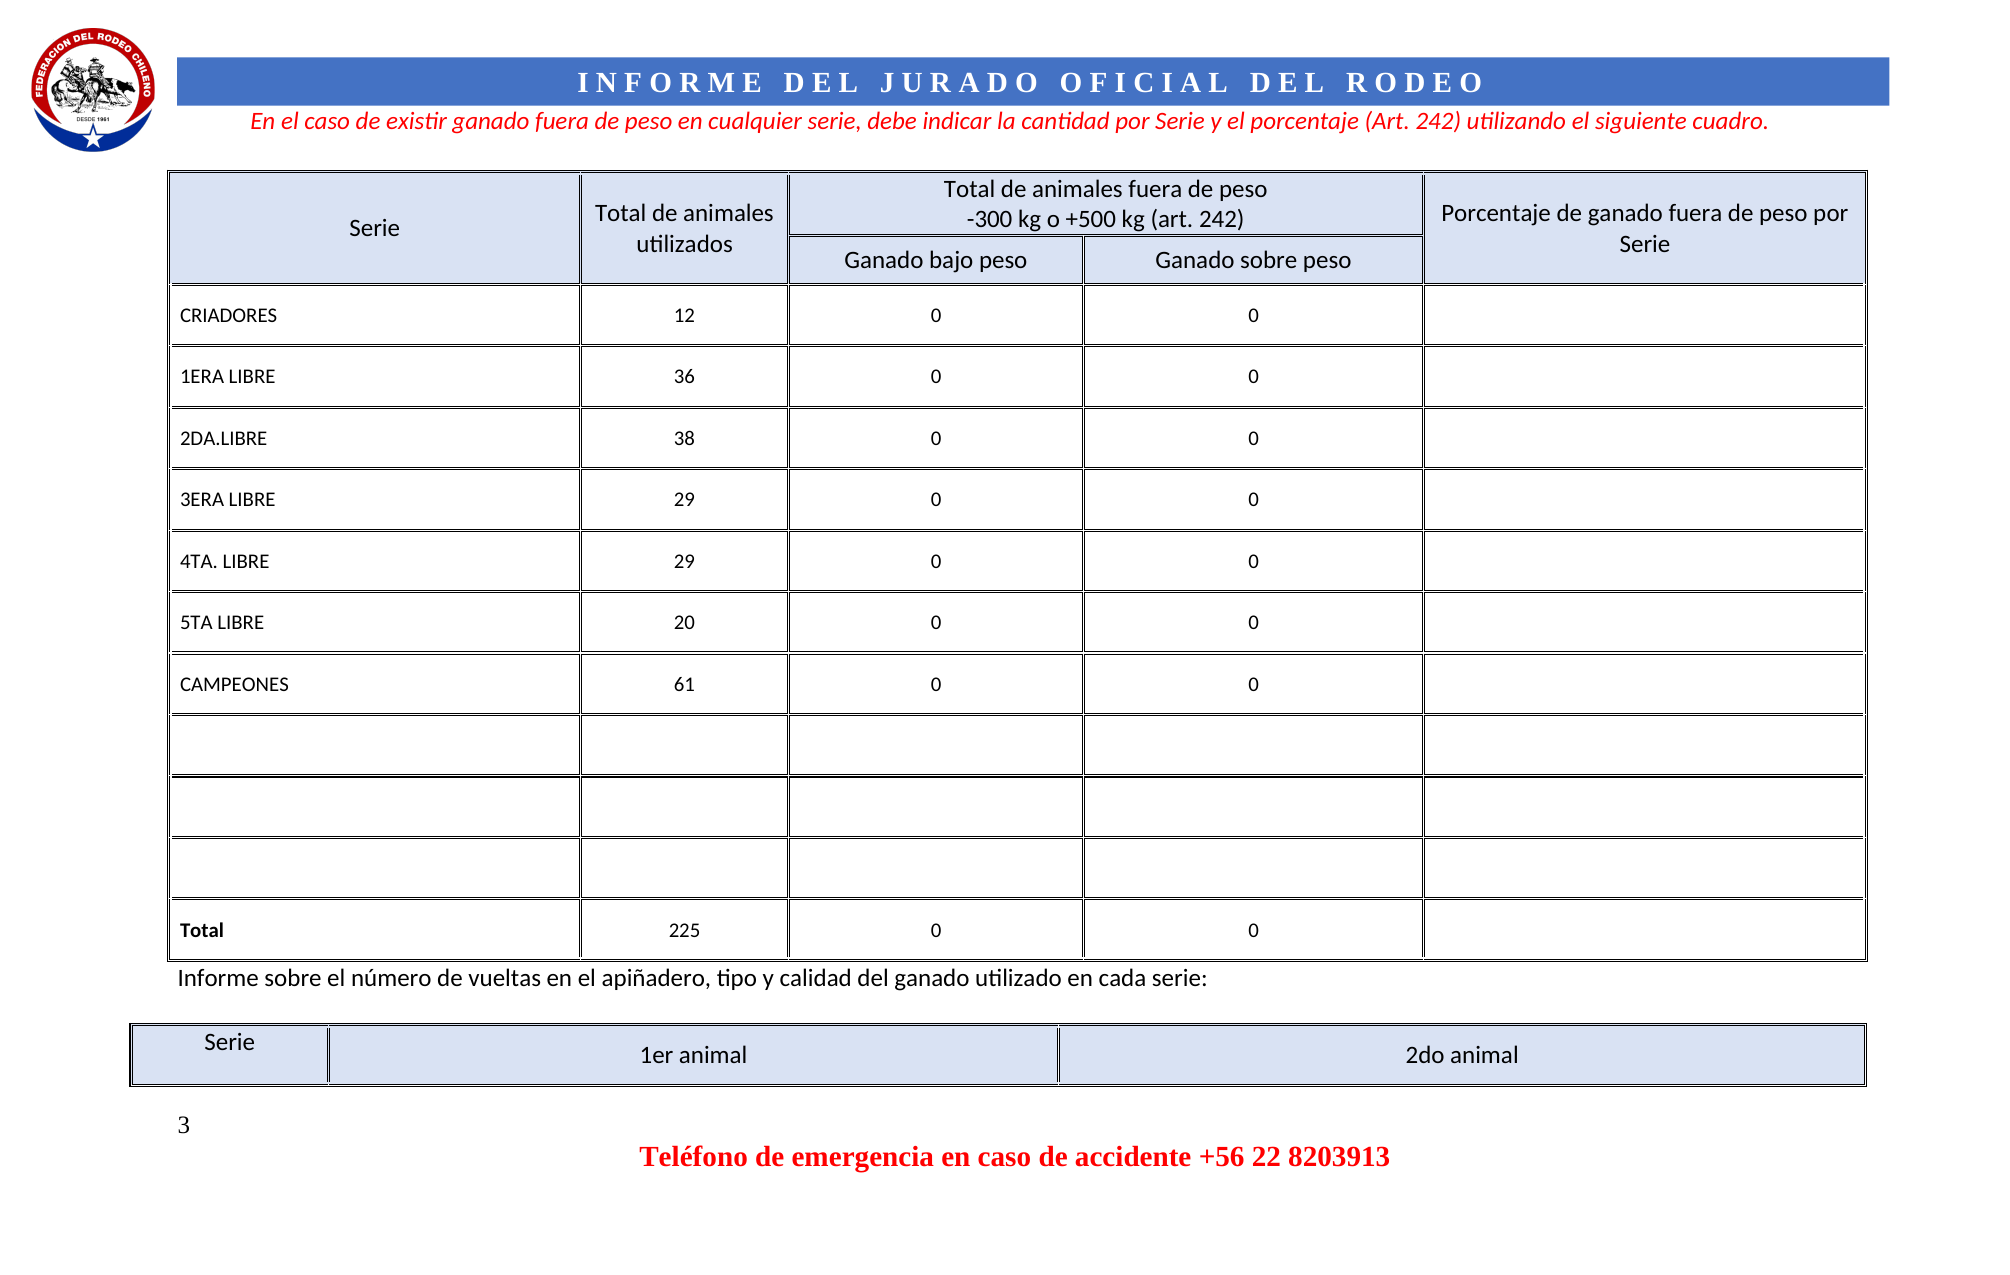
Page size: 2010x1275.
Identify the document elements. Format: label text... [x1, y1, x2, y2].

table_cell 0 [790, 593, 1082, 651]
table_cell [790, 716, 1082, 774]
table_cell Ganado sobre peso [1085, 237, 1422, 283]
table_cell Total [169, 897, 581, 959]
table_cell [582, 839, 787, 897]
table_cell [1425, 283, 1865, 344]
table_cell 29 [582, 532, 787, 590]
table_cell Ganado bajo peso [790, 237, 1082, 283]
table_cell [582, 716, 787, 774]
table_cell 0 [1085, 593, 1422, 651]
table_cell 0 [1085, 409, 1422, 467]
table_cell 61 [582, 655, 787, 713]
table_cell [1425, 713, 1865, 774]
table_cell [1085, 778, 1422, 836]
table_cell 2DA.LIBRE [170, 406, 579, 467]
table_cell 0 [790, 655, 1082, 713]
table_cell [170, 836, 579, 897]
table_cell 0 [788, 900, 1083, 959]
table_cell [1423, 774, 1866, 836]
table_cell 0 [1084, 900, 1423, 959]
table_cell [169, 774, 581, 836]
table_cell [1423, 651, 1866, 713]
table_header Porcentaje de ganado fuera de peso por Serie [1423, 173, 1865, 283]
table_cell 20 [582, 593, 787, 651]
table_cell [1085, 716, 1422, 774]
table_cell 0 [1085, 347, 1422, 406]
table_header Total de animales fuera de peso -300 kg o +500 kg (art. 242) [788, 173, 1423, 234]
table_cell 0 [1085, 286, 1422, 344]
table_cell 225 [581, 900, 788, 959]
table_cell [790, 839, 1082, 897]
table_cell [1085, 839, 1422, 897]
table_cell 38 [582, 409, 787, 467]
table_header Total de animales utilizados [581, 173, 788, 283]
table_cell [582, 778, 787, 836]
text En el caso de existir ganado fuera de peso en cualquier serie, debe indicar la cantidad por Serie y el porcentaje (Art. 242) utilizando el siguiente cuadro. [250, 106, 1890, 136]
table_cell 1ERA LIBRE [169, 344, 581, 406]
table_header 2do animal [1059, 1026, 1864, 1084]
table_cell 3ERA LIBRE [169, 467, 581, 528]
table_header Serie [133, 1026, 328, 1084]
table_cell [790, 778, 1082, 836]
table_cell [1425, 406, 1865, 467]
table_cell 4TA. LIBRE [170, 529, 579, 590]
table_cell 0 [1085, 655, 1422, 713]
table_cell [1423, 344, 1866, 406]
table_cell 36 [582, 347, 787, 406]
table_cell CAMPEONES [169, 651, 581, 713]
table_header 1er animal [328, 1026, 1058, 1084]
table_cell 0 [790, 286, 1082, 344]
picture [31, 28, 155, 152]
table_cell 12 [582, 286, 787, 344]
text Informe sobre el número de vueltas en el apiñadero, tipo y calidad del ganado utilizado en cada serie: [177, 253, 1890, 992]
table_cell 0 [790, 532, 1082, 590]
table_cell [1425, 836, 1865, 897]
table_cell 0 [790, 470, 1082, 528]
table_cell [1425, 529, 1865, 590]
table_cell 5TA LIBRE [169, 590, 581, 651]
table_cell CRIADORES [170, 283, 579, 344]
table_cell [1423, 467, 1866, 528]
table_cell 0 [790, 409, 1082, 467]
table_cell [1423, 897, 1866, 959]
table_cell 0 [1085, 532, 1422, 590]
table_cell 0 [790, 347, 1082, 406]
table_header Serie [170, 171, 581, 283]
table_cell [1423, 590, 1866, 651]
table_cell 29 [582, 470, 787, 528]
table_cell [170, 713, 579, 774]
table_cell 0 [1085, 470, 1422, 528]
